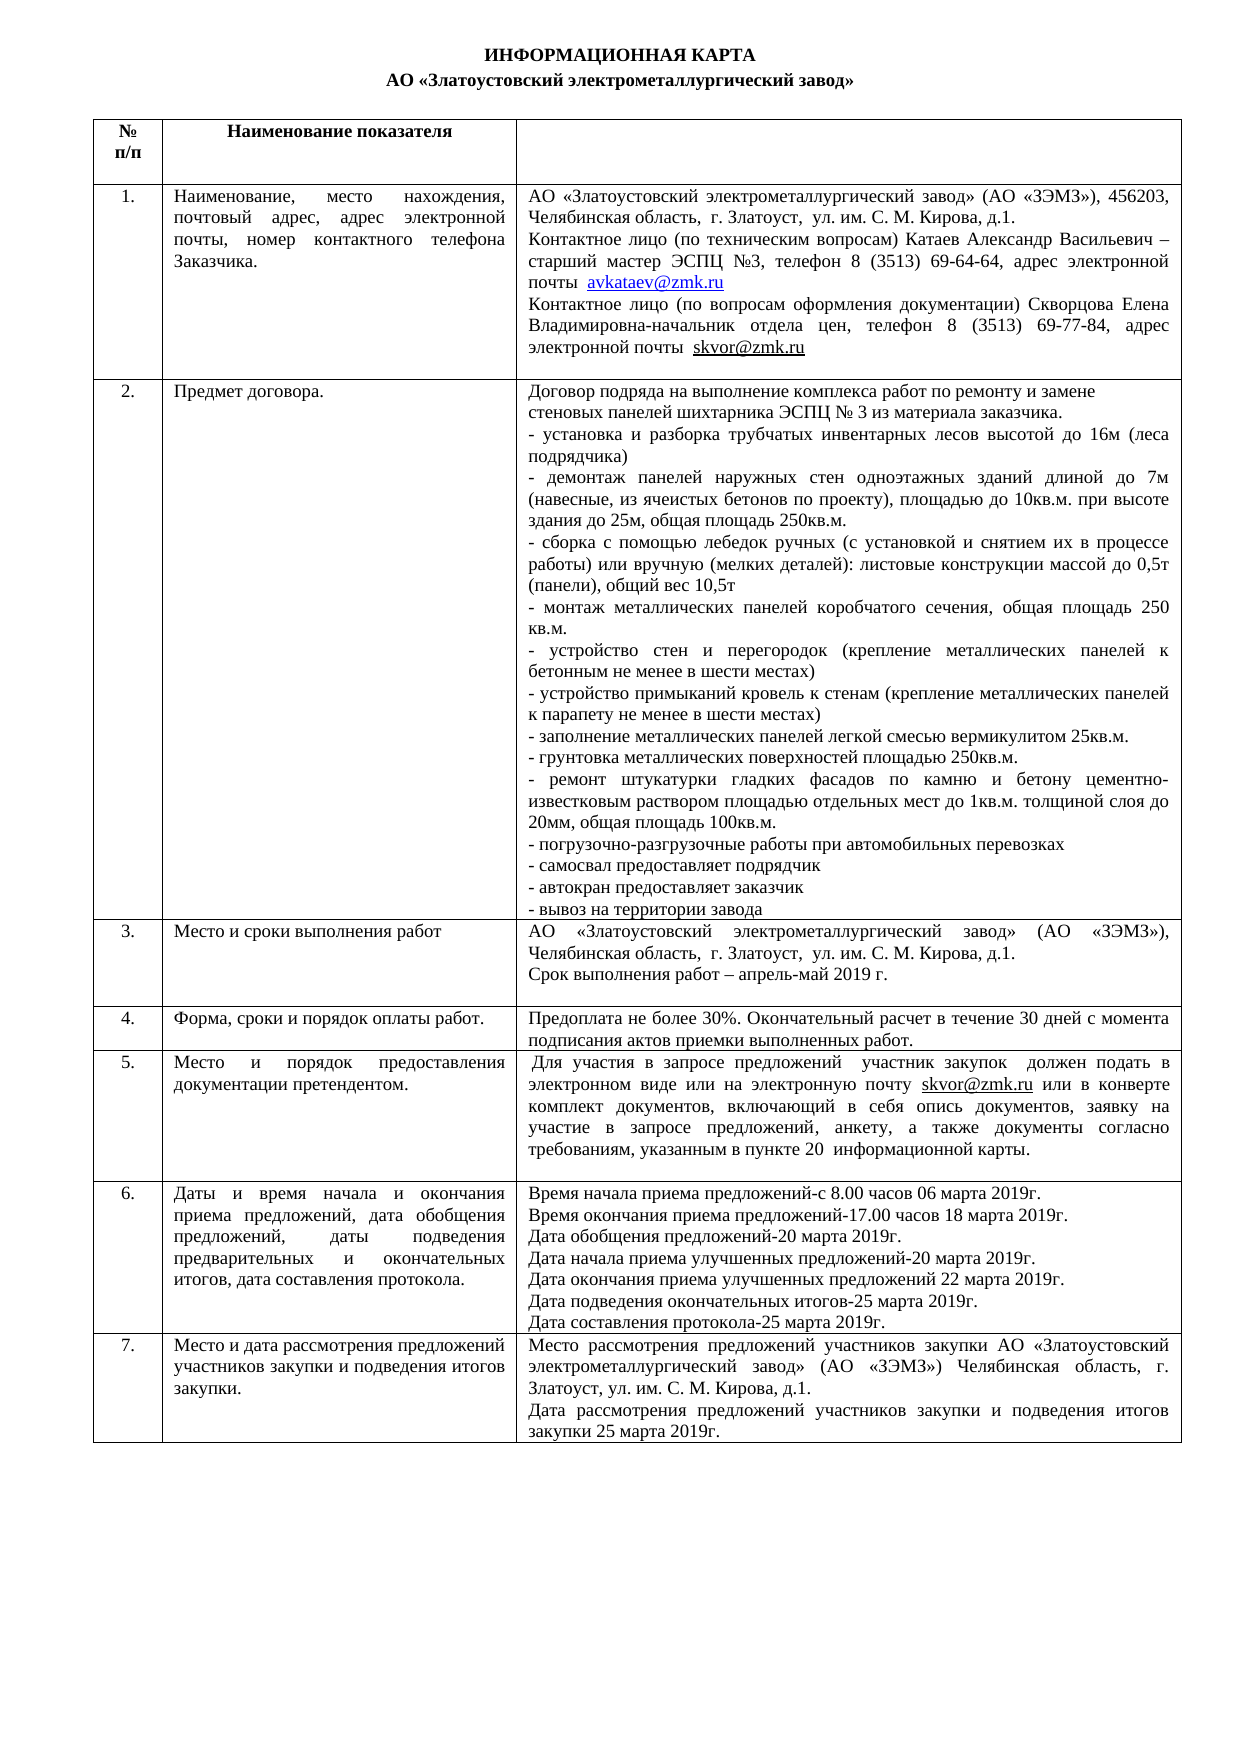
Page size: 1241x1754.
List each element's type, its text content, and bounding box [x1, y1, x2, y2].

table_cell 7. [94, 1334, 162, 1442]
table_cell Место и сроки выполнения работ [163, 920, 516, 1006]
table_cell Предмет договора. [163, 380, 516, 919]
table_cell АО «Златоустовский электрометаллургический завод» (АО «ЗЭМЗ»), Челябинская область, г. Златоуст, ул. им. С. М. Кирова, д.1. Срок выполнения работ – апрель-май 2019 г. [517, 920, 1181, 1006]
table_cell 1. [94, 185, 162, 379]
table_cell Договор подряда на выполнение комплекса работ по ремонту и замене стеновых панелей шихтарника ЭСПЦ № 3 из материала заказчика. - установка и разборка трубчатых инвентарных лесов высотой до 16м (леса подрядчика) - демонтаж панелей наружных стен одноэтажных зданий длиной до 7м (навесные, из ячеистых бетонов по проекту), площадью до 10кв.м. при высоте здания до 25м, общая площадь 250кв.м. - сборка с помощью лебедок ручных (с установкой и снятием их в процессе работы) или вручную (мелких деталей): листовые конструкции массой до 0,5т (панели), общий вес 10,5т - монтаж металлических панелей коробчатого сечения, общая площадь 250 кв.м. - устройство стен и перегородок (крепление металлических панелей к бетонным не менее в шести местах) - устройство примыканий кровель к стенам (крепление металлических панелей к парапету не менее в шести местах) - заполнение металлических панелей легкой смесью вермикулитом 25кв.м. - грунтовка металлических поверхностей площадью 250кв.м. - ремонт штукатурки гладких фасадов по камню и бетону цементно-известковым раствором площадью отдельных мест до 1кв.м. толщиной слоя до 20мм, общая площадь 100кв.м. - погрузочно-разгрузочные работы при автомобильных перевозках - самосвал предоставляет подрядчик - автокран предоставляет заказчик - вывоз на территории завода [517, 380, 1181, 919]
table_cell Место рассмотрения предложений участников закупки АО «Златоустовский электрометаллургический завод» (АО «ЗЭМЗ») Челябинская область, г. Златоуст, ул. им. С. М. Кирова, д.1. Дата рассмотрения предложений участников закупки и подведения итогов закупки 25 марта 2019г. [517, 1334, 1181, 1442]
table_cell Форма, сроки и порядок оплаты работ. [163, 1007, 516, 1050]
table_cell Место и порядок предоставления документации претендентом. [163, 1051, 516, 1181]
table_cell 4. [94, 1007, 162, 1050]
table_cell Для участия в запросе предложений участник закупок должен подать в электронном виде или на электронную почту skvor@zmk.ru или в конверте комплект документов, включающий в себя опись документов, заявку на участие в запросе предложений, анкету, а также документы согласно требованиям, указанным в пункте 20 информационной карты. [517, 1051, 1181, 1181]
table_cell 2. [94, 380, 162, 919]
text ИНФОРМАЦИОННАЯ КАРТА [89, 44, 1152, 66]
table_cell Место и дата рассмотрения предложений участников закупки и подведения итогов закупки. [163, 1334, 516, 1442]
table_header Наименование показателя [163, 120, 516, 184]
table_cell Даты и время начала и окончания приема предложений, дата обобщения предложений, даты подведения предварительных и окончательных итогов, дата составления протокола. [163, 1182, 516, 1333]
table_cell АО «Златоустовский электрометаллургический завод» (АО «ЗЭМЗ»), 456203, Челябинская область, г. Златоуст, ул. им. С. М. Кирова, д.1. Контактное лицо (по техническим вопросам) Катаев Александр Васильевич – старший мастер ЭСПЦ №3, телефон 8 (3513) 69-64-64, адрес электронной почты avkataev@zmk.ru Контактное лицо (по вопросам оформления документации) Скворцова Елена Владимировна-начальник отдела цен, телефон 8 (3513) 69-77-84, адрес электронной почты skvor@zmk.ru [517, 185, 1181, 379]
table_cell 6. [94, 1182, 162, 1333]
text АО «Златоустовский электрометаллургический завод» [89, 69, 1152, 91]
table_cell 5. [94, 1051, 162, 1181]
table_cell Время начала приема предложений-с 8.00 часов 06 марта 2019г. Время окончания приема предложений-17.00 часов 18 марта 2019г. Дата обобщения предложений-20 марта 2019г. Дата начала приема улучшенных предложений-20 марта 2019г. Дата окончания приема улучшенных предложений 22 марта 2019г. Дата подведения окончательных итогов-25 марта 2019г. Дата составления протокола-25 марта 2019г. [517, 1182, 1181, 1333]
table_cell Наименование, место нахождения, почтовый адрес, адрес электронной почты, номер контактного телефона Заказчика. [163, 185, 516, 379]
table_cell 3. [94, 920, 162, 1006]
table_header № п/п [94, 120, 162, 184]
table_cell Предоплата не более 30%. Окончательный расчет в течение 30 дней с момента подписания актов приемки выполненных работ. [517, 1007, 1181, 1050]
table_header [517, 120, 1181, 184]
